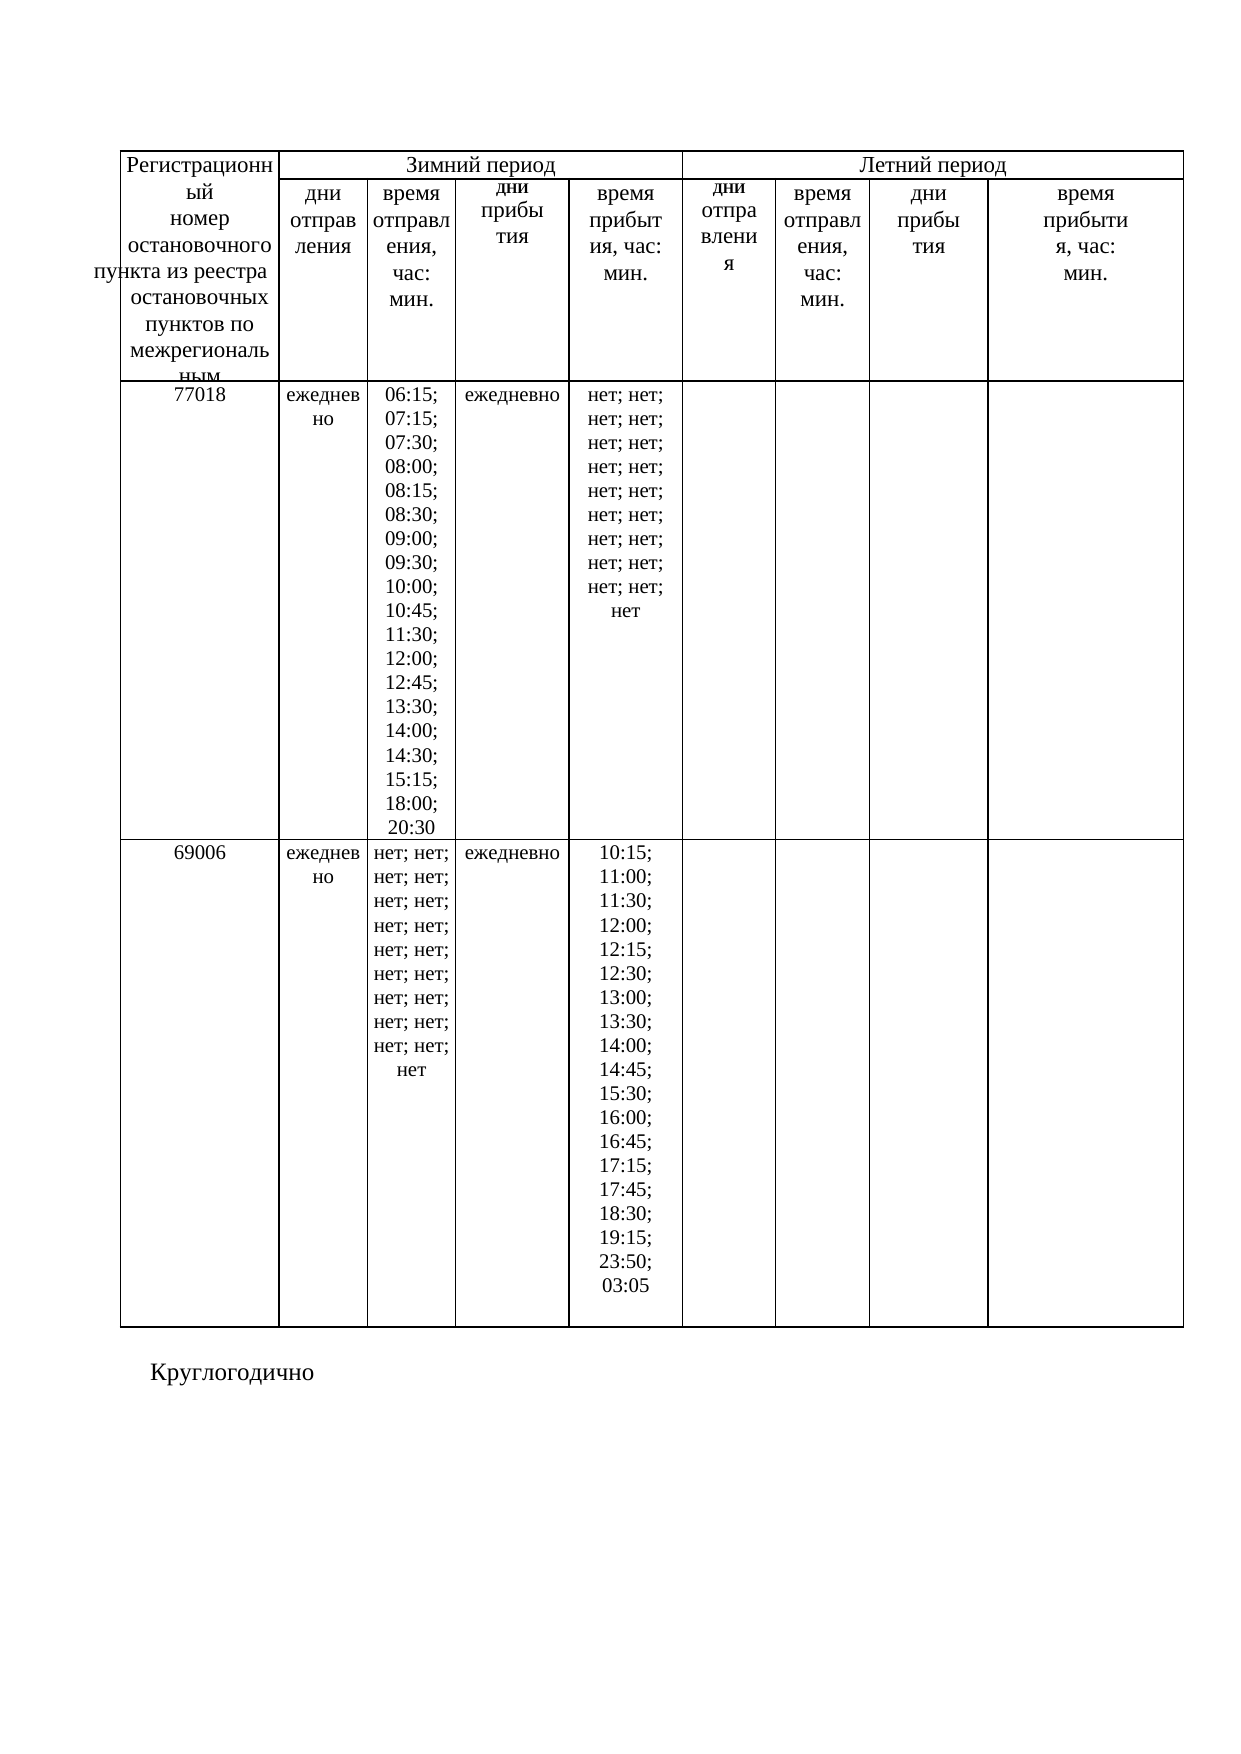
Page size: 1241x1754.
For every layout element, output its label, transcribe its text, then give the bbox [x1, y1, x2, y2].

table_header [121, 152, 278, 380]
table_cell 10:15; 11:00; 11:30; 12:00; 12:15; 12:30; 13:00; 13:30; 14:00; 14:45; 15:30; 16:00; 16:45; 17:15; 17:45; 18:30; 19:15; 23:50; 03:05 [570, 840, 682, 1326]
table_header Летний период [683, 152, 1183, 178]
table_cell нет; нет; нет; нет; нет; нет; нет; нет; нет; нет; нет; нет; нет; нет; нет; нет; нет; нет; нет [368, 840, 455, 1326]
table_cell [776, 382, 869, 839]
table_cell 69006 [121, 840, 278, 1326]
table_cell [870, 382, 987, 839]
table_cell [989, 382, 1183, 839]
table_cell ДНИ прибы тия [456, 180, 568, 380]
text Круглогодично [150, 1357, 1090, 1385]
table_cell ежедневно [280, 382, 367, 839]
table_cell [683, 840, 775, 1326]
table_cell время отправл ения, час: мин. [368, 180, 455, 380]
table_cell 77018 [121, 382, 278, 839]
table_cell [776, 840, 869, 1326]
table_cell ДНИ отпра влени я [683, 180, 775, 380]
table_cell ежедневно [456, 382, 568, 839]
table_cell время отправл ения, час: мин. [776, 180, 869, 380]
table_cell [989, 840, 1183, 1326]
table_cell нет; нет; нет; нет; нет; нет; нет; нет; нет; нет; нет; нет; нет; нет; нет; нет; нет; нет; нет [570, 382, 682, 839]
table_cell время прибыти я, час: мин. [989, 180, 1183, 380]
table_cell дни прибы тия [870, 180, 987, 380]
table_cell дни отправ ления [280, 180, 367, 380]
table_header Зимний период [280, 152, 682, 178]
table_cell 06:15; 07:15; 07:30; 08:00; 08:15; 08:30; 09:00; 09:30; 10:00; 10:45; 11:30; 12:00; 12:45; 13:30; 14:00; 14:30; 15:15; 18:00; 20:30 [368, 382, 455, 839]
table_cell ежедневно [456, 840, 568, 1326]
table_cell [683, 382, 775, 839]
table_cell [870, 840, 987, 1326]
table_cell ежедневно [280, 840, 367, 1326]
table_cell время прибыт ия, час: мин. [570, 180, 682, 380]
